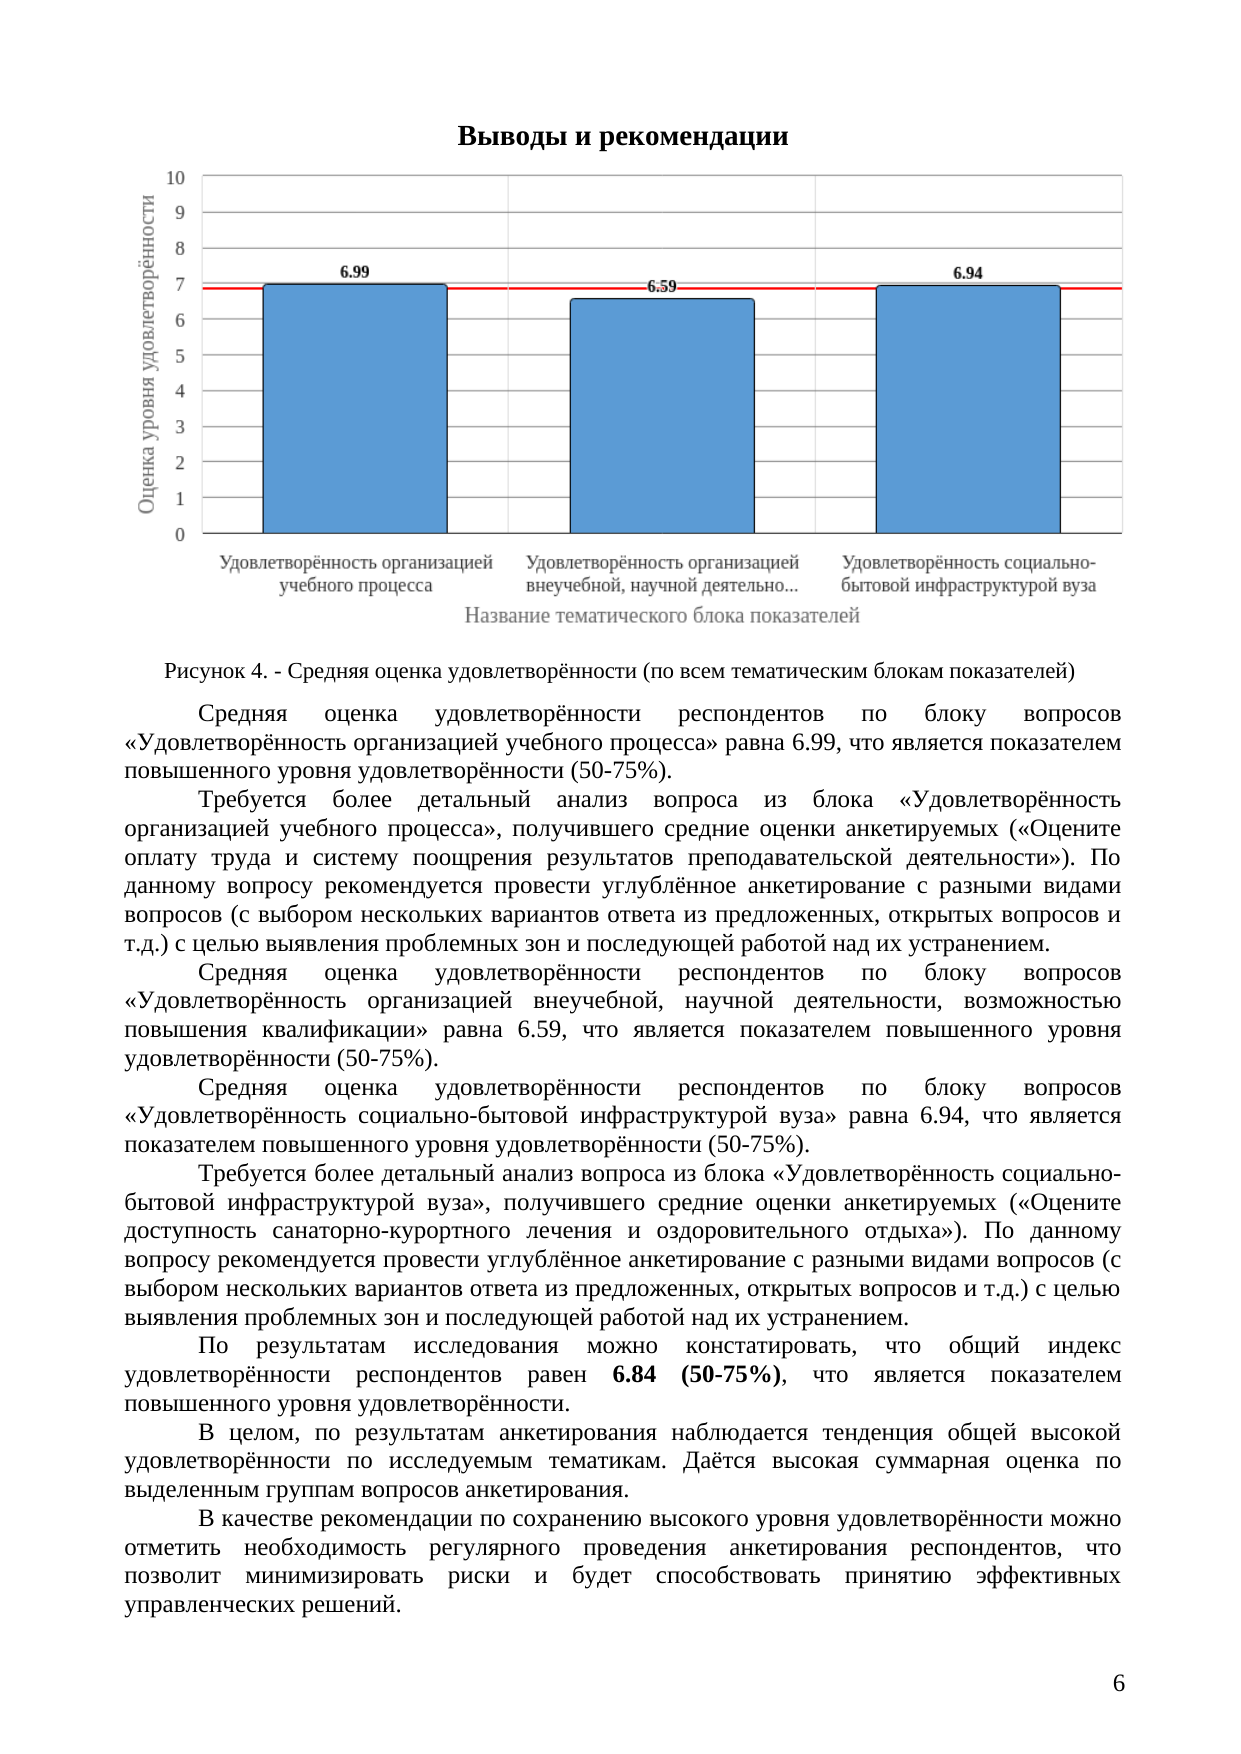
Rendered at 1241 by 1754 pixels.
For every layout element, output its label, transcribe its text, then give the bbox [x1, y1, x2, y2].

subtitle Выводы и рекомендации [124, 118, 1122, 152]
text Средняя оценка удовлетворённости респондентов по блоку вопросов «Удовлетворённость социально-бытовой инфраструктурой вуза» равна 6.94, что является показателем повышенного уровня удовлетворённости (50-75%). [124, 1072, 1122, 1158]
text Требуется более детальный анализ вопроса из блока «Удовлетворённость социально-бытовой инфраструктурой вуза», получившего средние оценки анкетируемых («Оцените доступность санаторно-курортного лечения и оздоровительного отдыха»). По данному вопросу рекомендуется провести углублённое анкетирование с разными видами вопросов (с выбором нескольких вариантов ответа из предложенных, открытых вопросов и т.д.) с целью выявления проблемных зон и последующей работой над их устранением. [124, 1158, 1122, 1330]
text По результатам исследования можно констатировать, что общий индекс удовлетворённости респондентов равен 6.84 (50-75%), что является показателем повышенного уровня удовлетворённости. [124, 1330, 1122, 1417]
text Средняя оценка удовлетворённости респондентов по блоку вопросов «Удовлетворённость организацией внеучебной, научной деятельности, возможностью повышения квалификации» равна 6.59, что является показателем повышенного уровня удовлетворённости (50-75%). [124, 957, 1122, 1072]
text Требуется более детальный анализ вопроса из блока «Удовлетворённость организацией учебного процесса», получившего средние оценки анкетируемых («Оцените оплату труда и систему поощрения результатов преподавательской деятельности»). По данному вопросу рекомендуется провести углублённое анкетирование с разными видами вопросов (с выбором нескольких вариантов ответа из предложенных, открытых вопросов и т.д.) с целью выявления проблемных зон и последующей работой над их устранением. [124, 784, 1122, 957]
text Средняя оценка удовлетворённости респондентов по блоку вопросов «Удовлетворённость организацией учебного процесса» равна 6.99, что является показателем повышенного уровня удовлетворённости (50-75%). [124, 698, 1122, 784]
text Рисунок 4. - Средняя оценка удовлетворённости (по всем тематическим блокам показателей) [118, 657, 1122, 683]
text В качестве рекомендации по сохранению высокого уровня удовлетворённости можно отметить необходимость регулярного проведения анкетирования респондентов, что позволит минимизировать риски и будет способствовать принятию эффективных управленческих решений. [124, 1503, 1122, 1618]
picture [118, 164, 1134, 643]
text В целом, по результатам анкетирования наблюдается тенденция общей высокой удовлетворённости по исследуемым тематикам. Даётся высокая суммарная оценка по выделенным группам вопросов анкетирования. [124, 1417, 1122, 1503]
